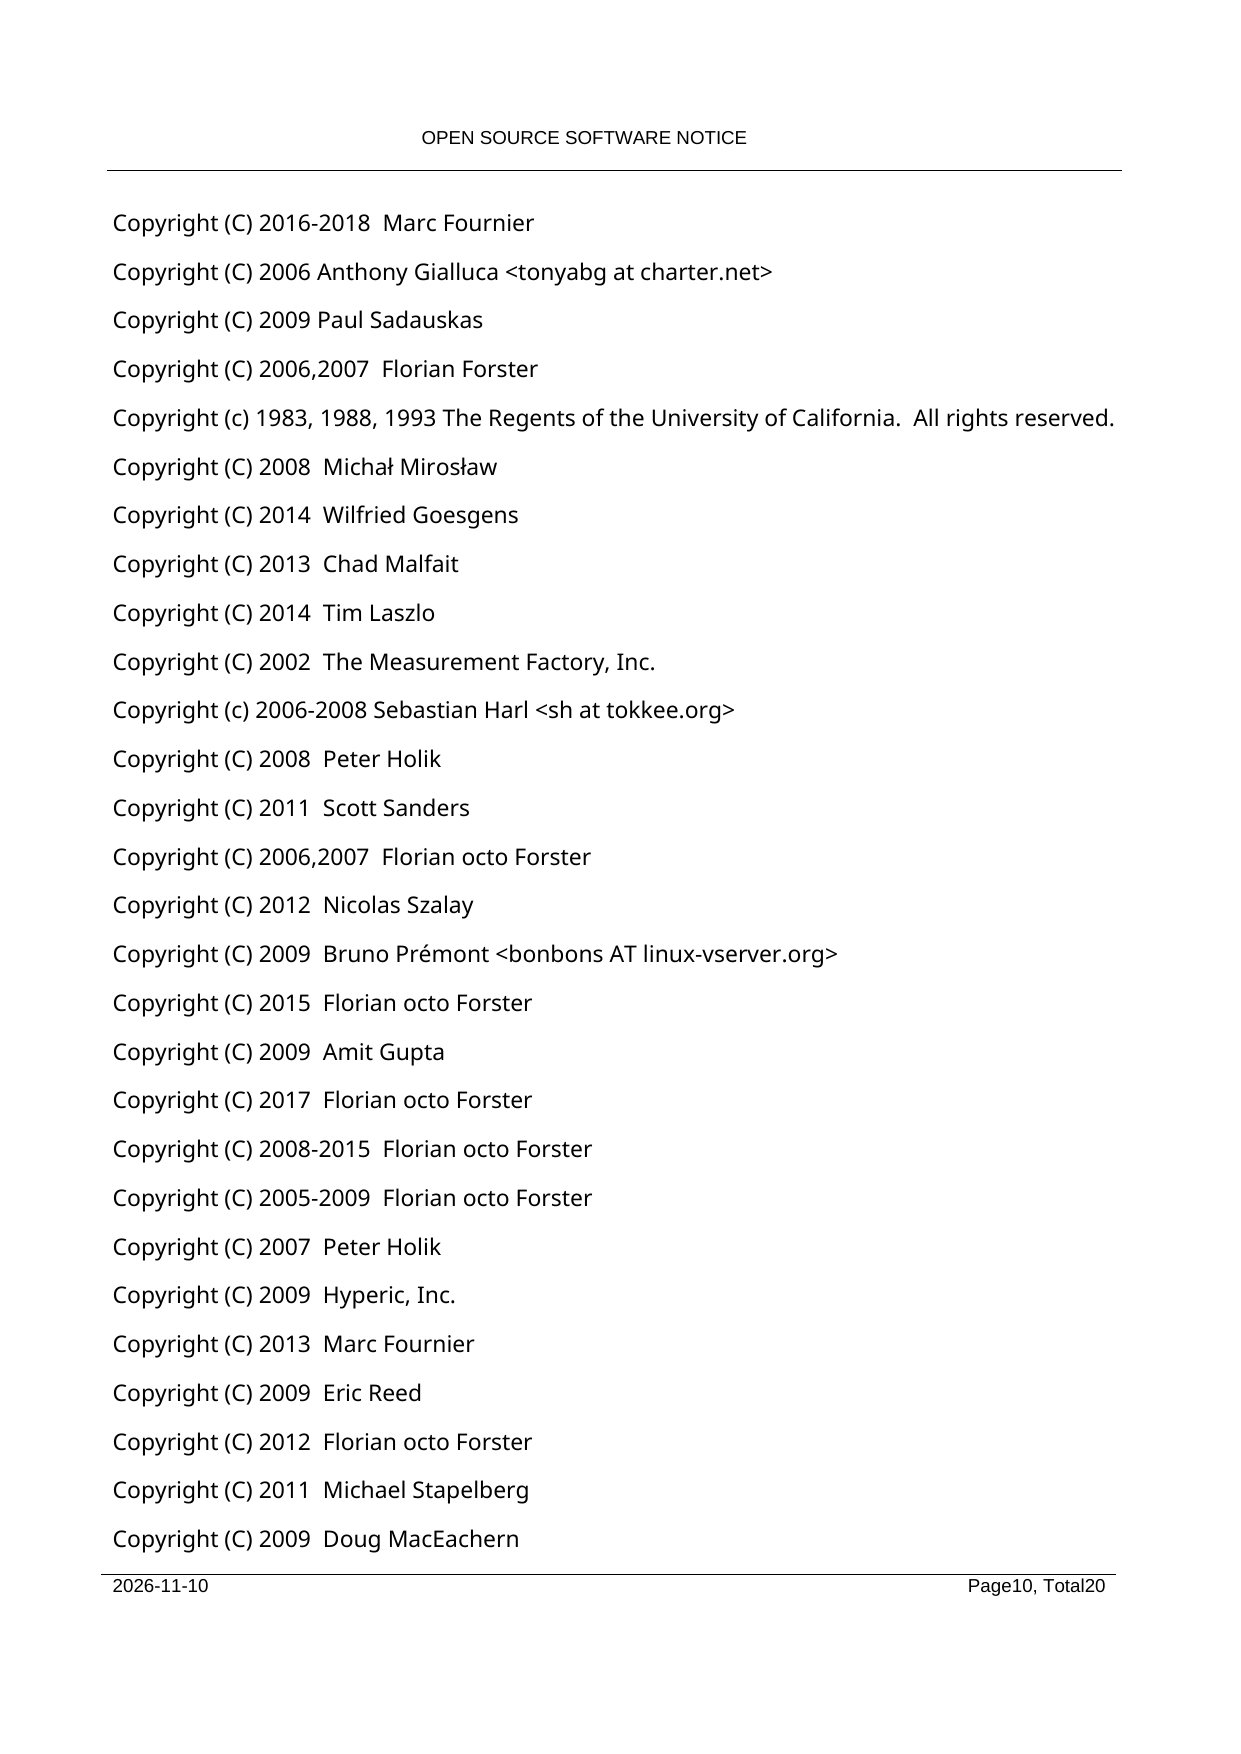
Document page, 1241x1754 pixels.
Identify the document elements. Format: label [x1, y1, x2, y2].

text [112, 206, 1128, 1555]
